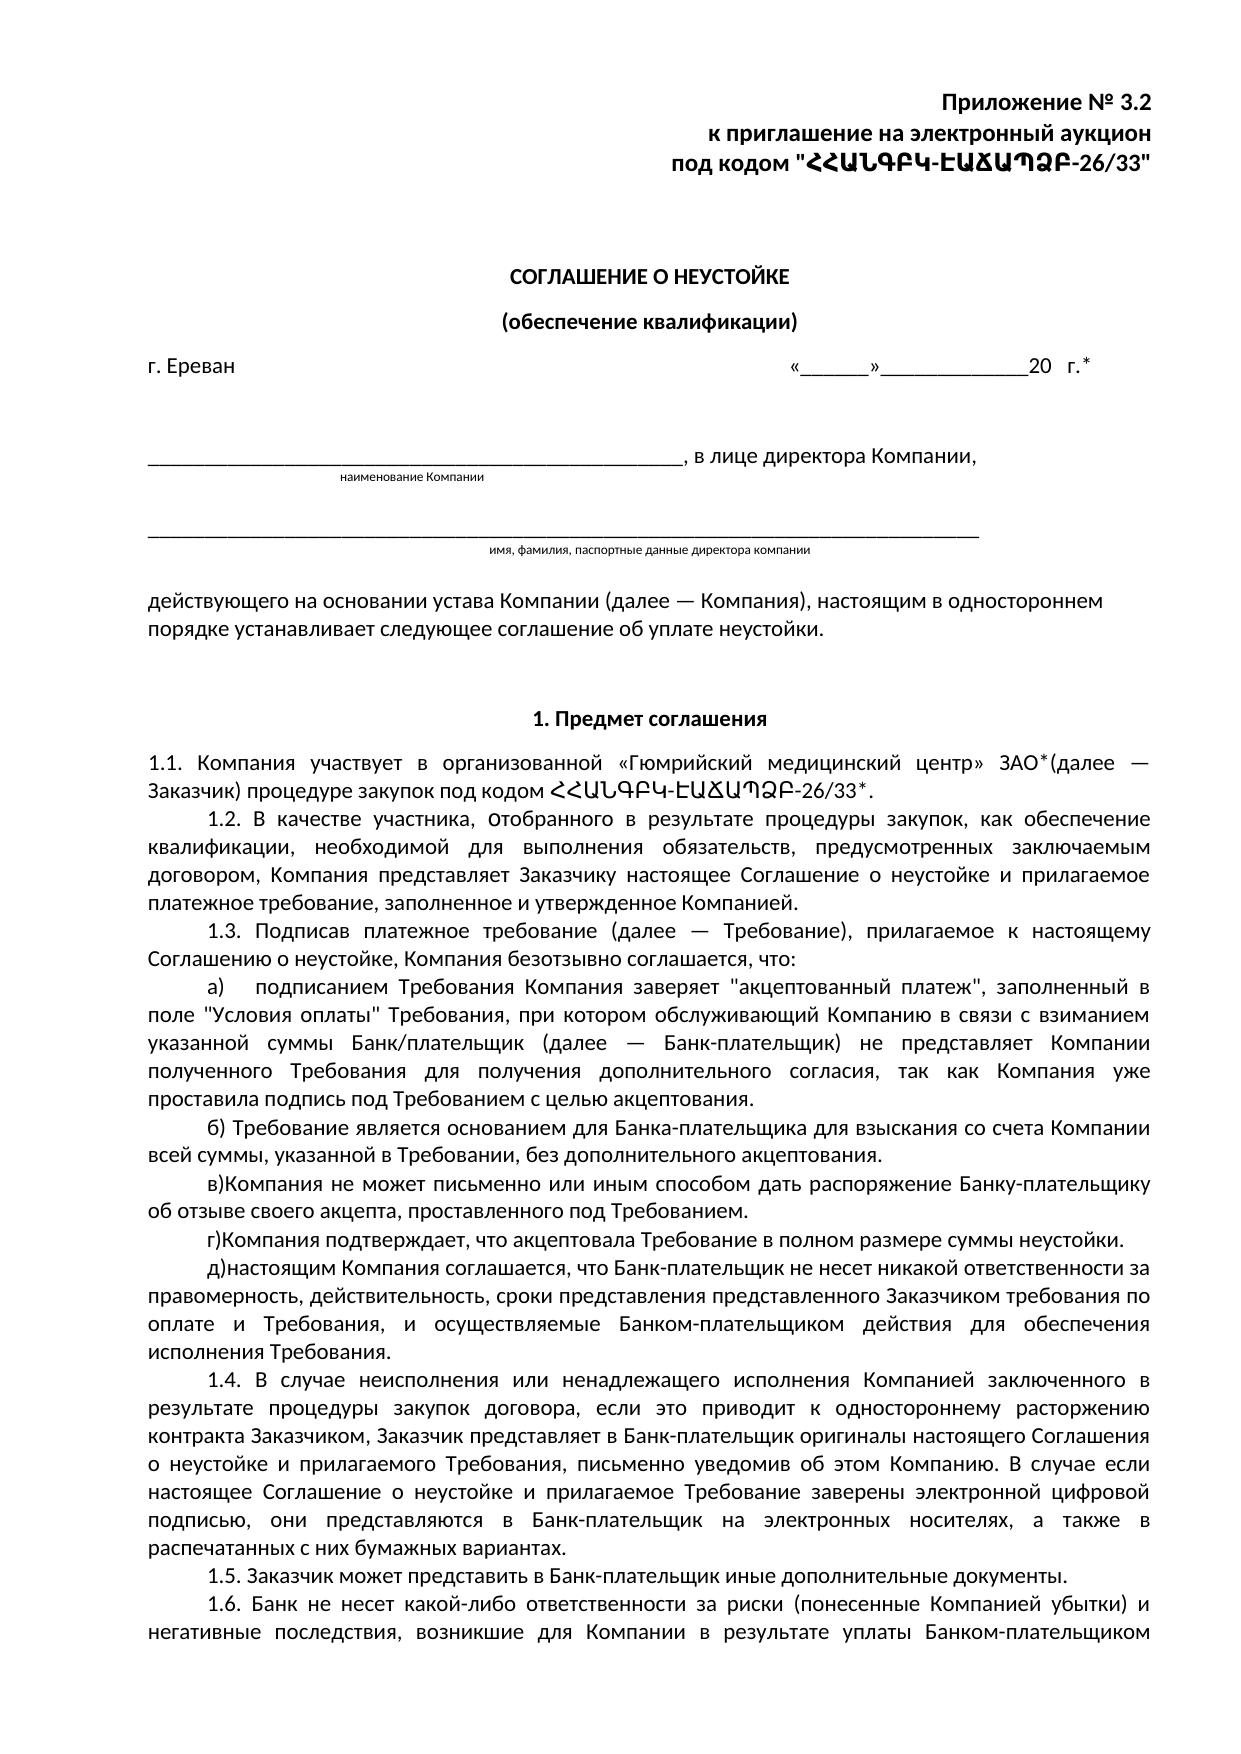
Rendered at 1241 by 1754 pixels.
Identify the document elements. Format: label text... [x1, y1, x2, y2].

text (обеспечение квалификации) [148, 307, 1152, 335]
text 1.3. Подписав платежное требование (далее — Требование), прилагаемое к настоящему Соглашению о неустойке, Компания безотзывно соглашается, что: [148, 916, 1152, 972]
text Приложение № 3.2 [148, 86, 1152, 117]
text 1.1. Компания участвует в организованной «Гюмрийский медицинский центр» ЗАО*(далее — Заказчик) процедуре закупок под кодом ՀՀԱՆԳԲԿ-ԷԱՃԱՊՁԲ-26/33*. [148, 748, 1152, 804]
table_header г. Ереван [136, 351, 635, 396]
text в)Компания не может письменно или иным способом дать распоряжение Банку-плательщику об отзыве своего акцепта, проставленного под Требованием. [148, 1169, 1152, 1225]
text наименование Компании [340, 469, 1152, 497]
text г)Компания подтверждает, что акцептовала Требование в полном размере суммы неустойки. [148, 1225, 1152, 1253]
text 1.2. В качестве участника, օтобранного в результате процедуры закупок, как обеспечение квалификации, необходимой для выполнения обязательств, предусмотренных заключаемым договором, Kомпания представляет Заказчику настоящее Соглашение о неустойке и прилагаемое платежное требование, заполненное и утвержденное Компанией. [148, 804, 1152, 916]
text д)настоящим Компания соглашается, что Банк-плательщик не несет никакой ответственности за правомерность, действительность, сроки представления представленного Заказчиком требования по оплате и Требования, и осуществляемые Банком-плательщиком действия для обеспечения исполнения Требования. [148, 1253, 1152, 1365]
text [148, 1589, 1152, 1645]
text 1.5. Заказчик может представить в Банк-плательщик иные дополнительные документы. [148, 1561, 1152, 1589]
text б) Требование является основанием для Банка-плательщика для взыскания со счета Компании всей суммы, указанной в Требовании, без дополнительного акцептования. [148, 1113, 1152, 1169]
text порядке устанавливает следующее соглашение об уплате неустойки. [148, 614, 1152, 642]
text имя, фамилия, паспортные данные директора компании [148, 542, 1152, 569]
text СОГЛАШЕНИЕ О НЕУСТОЙКЕ [148, 262, 1152, 290]
text под кодом "ՀՀԱՆԳԲԿ-ԷԱՃԱՊՁԲ-26/33" [177, 147, 1152, 178]
text а) подписанием Требования Компания заверяет "акцептованный платеж", заполненный в поле "Условия оплаты" Требования, при котором обслуживающий Компанию в связи с взиманием указанной суммы Банк/плательщик (далее — Банк-плательщик) не представляет Компании полученного Требования для получения дополнительного согласия, так как Компания уже проставила подпись под Требованием с целью акцептования. [148, 972, 1152, 1113]
text _______________________________________________, в лице директора Компании, [148, 441, 1152, 469]
text _________________________________________________________________________ [148, 513, 1152, 542]
text к приглашение на электронный аукцион [177, 117, 1152, 147]
text 1. Предмет соглашения [148, 704, 1152, 732]
text 1.4. В случае неисполнения или ненадлежащего исполнения Компанией заключенного в результате процедуры закупок договора, если это приводит к одностороннему расторжению контракта Заказчиком, Заказчик представляет в Банк-плательщик оригиналы настоящего Соглашения о неустойке и прилагаемого Требования, письменно уведомив об этом Компанию. В случае если настоящее Соглашение о неустойке и прилагаемое Требование заверены электронной цифровой подписью, они представляются в Банк-плательщик на электронных носителях, а также в распечатанных с них бумажных вариантах. [148, 1365, 1152, 1561]
text действующего на основании устава Компании (далее — Компания), настоящим в одностороннем [148, 586, 1152, 614]
table_header «______»_____________20 г.* [635, 351, 1104, 396]
